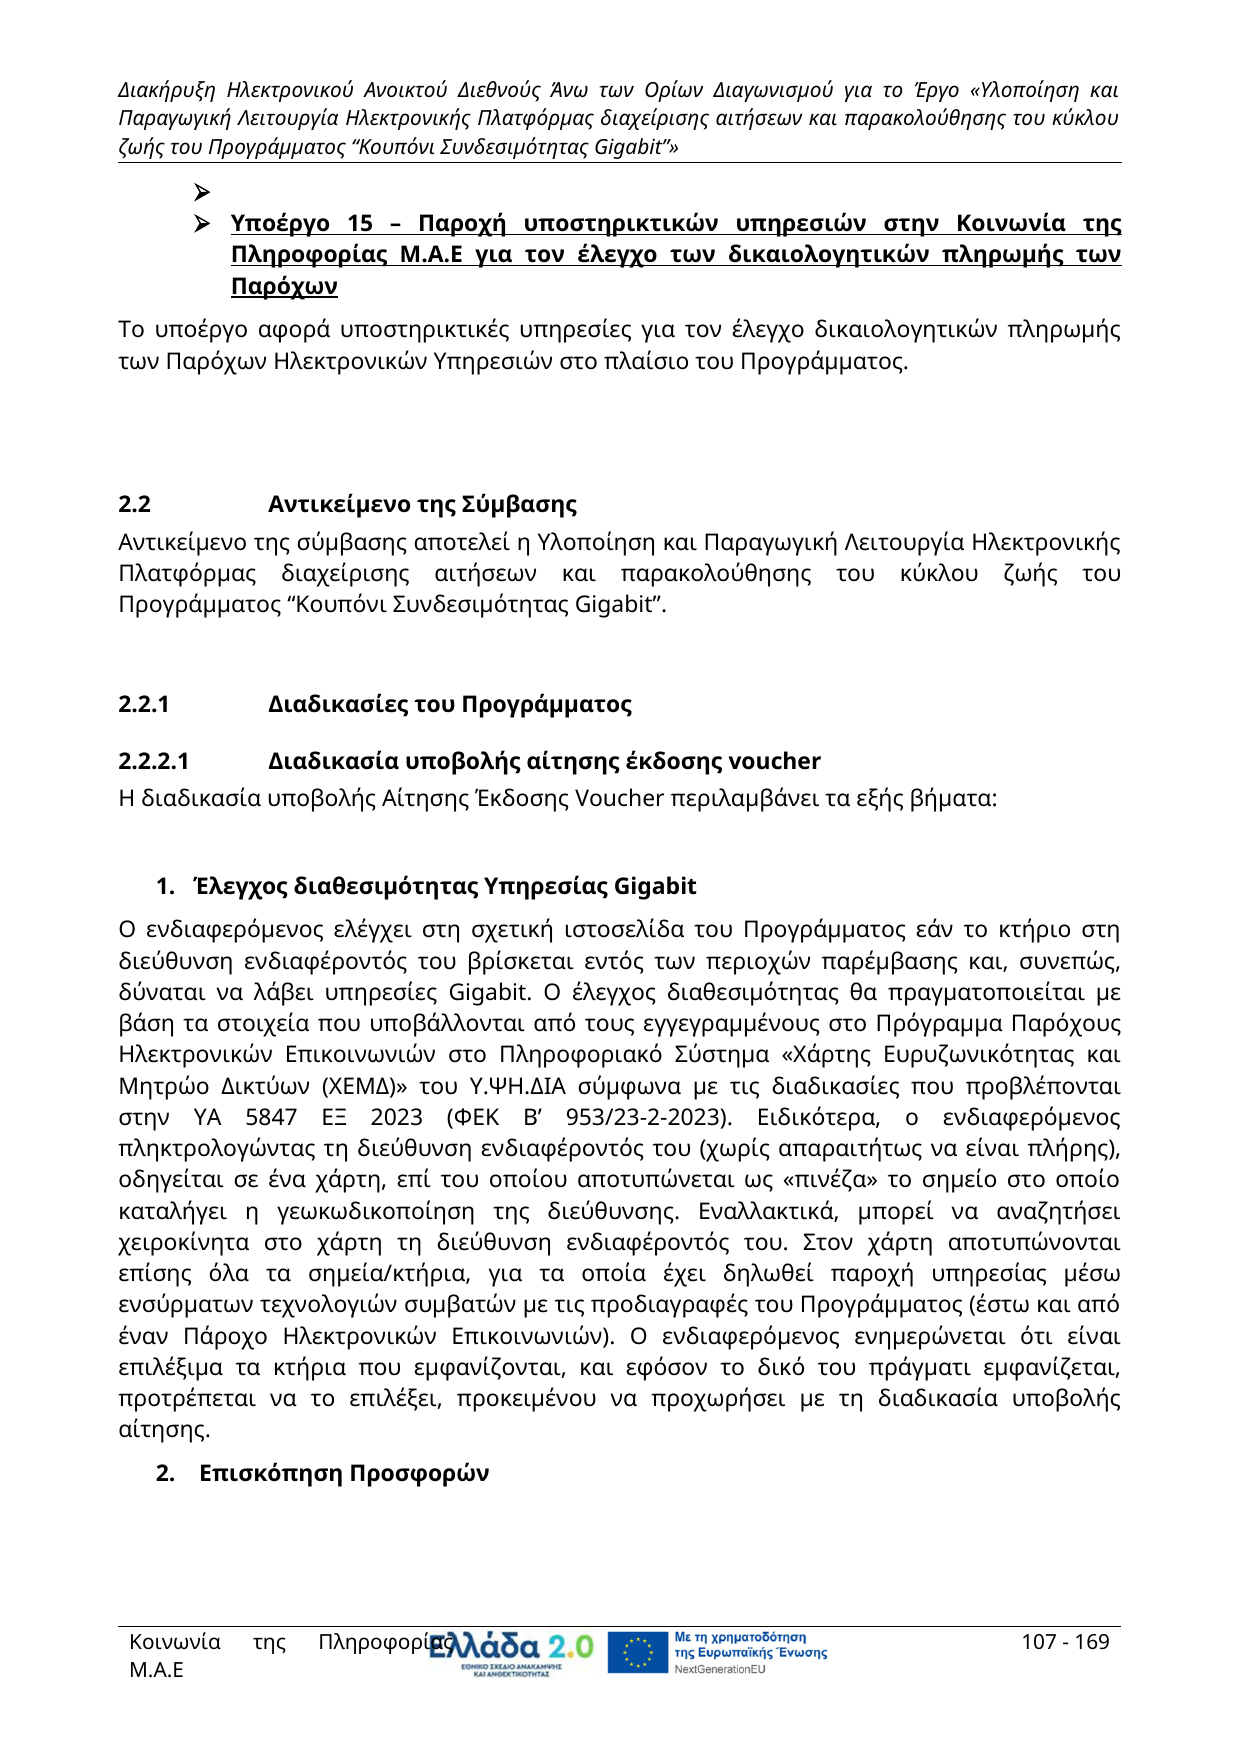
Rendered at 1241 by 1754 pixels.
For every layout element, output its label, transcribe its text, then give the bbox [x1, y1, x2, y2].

picture [427, 1627, 834, 1678]
list Eπισκόπηση Προσφορών [156, 1457, 1122, 1488]
text Το υποέργο αφορά υποστηρικτικές υπηρεσίες για τον έλεγχο δικαιολογητικών πληρωμής των Παρόχων Ηλεκτρονικών Υπηρεσιών στο πλαίσιο του Προγράμματος. [118, 313, 1122, 376]
list Υποέργο 15 – Παροχή υποστηρικτικών υπηρεσιών στην Κοινωνία της Πληροφορίας Μ.Α.Ε για τον έλεγχο των δικαιολογητικών πληρωμής των Παρόχων [193, 207, 1122, 301]
list Έλεγχος διαθεσιμότητας Υπηρεσίας Gigabit [156, 870, 1122, 901]
subtitle Διαδικασία υποβολής αίτησης έκδοσης voucher [118, 745, 1122, 776]
text Αντικείμενο της σύμβασης αποτελεί η Υλοποίηση και Παραγωγική Λειτουργία Ηλεκτρονικής Πλατφόρμας διαχείρισης αιτήσεων και παρακολούθησης του κύκλου ζωής του Προγράμματος “Κουπόνι Συνδεσιμότητας Gigabit”. [118, 526, 1122, 620]
subtitle Διαδικασίες του Προγράμματος [118, 688, 1122, 720]
subtitle Αντικείμενο της Σύμβασης [118, 488, 1122, 520]
text Ο ενδιαφερόμενος ελέγχει στη σχετική ιστοσελίδα του Προγράμματος εάν το κτήριο στη διεύθυνση ενδιαφέροντός του βρίσκεται εντός των περιοχών παρέμβασης και, συνεπώς, δύναται να λάβει υπηρεσίες Gigabit. Ο έλεγχος διαθεσιμότητας θα πραγματοποιείται με βάση τα στοιχεία που υποβάλλονται από τους εγγεγραμμένους στο Πρόγραμμα Παρόχους Ηλεκτρονικών Επικοινωνιών στο Πληροφοριακό Σύστημα «Χάρτης Ευρυζωνικότητας και Μητρώο Δικτύων (ΧΕΜΔ)» του Υ.ΨΗ.ΔΙΑ σύμφωνα με τις διαδικασίες που προβλέπονται στην ΥΑ 5847 ΕΞ 2023 (ΦΕΚ Β’ 953/23-2-2023). Ειδικότερα, ο ενδιαφερόμενος πληκτρολογώντας τη διεύθυνση ενδιαφέροντός του (χωρίς απαραιτήτως να είναι πλήρης), οδηγείται σε ένα χάρτη, επί του οποίου αποτυπώνεται ως «πινέζα» το σημείο στο οποίο καταλήγει η γεωκωδικοποίηση της διεύθυνσης. Εναλλακτικά, μπορεί να αναζητήσει χειροκίνητα στο χάρτη τη διεύθυνση ενδιαφέροντός του. Στον χάρτη αποτυπώνονται επίσης όλα τα σημεία/κτήρια, για τα οποία έχει δηλωθεί παροχή υπηρεσίας μέσω ενσύρματων τεχνολογιών συμβατών με τις προδιαγραφές του Προγράμματος (έστω και από έναν Πάροχο Ηλεκτρονικών Επικοινωνιών). Ο ενδιαφερόμενος ενημερώνεται ότι είναι επιλέξιμα τα κτήρια που εμφανίζονται, και εφόσον το δικό του πράγματι εμφανίζεται, προτρέπεται να το επιλέξει, προκειμένου να προχωρήσει με τη διαδικασία υποβολής αίτησης. [118, 913, 1122, 1445]
text Η διαδικασία υποβολής Αίτησης Έκδοσης Voucher περιλαμβάνει τα εξής βήματα: [118, 782, 1122, 813]
